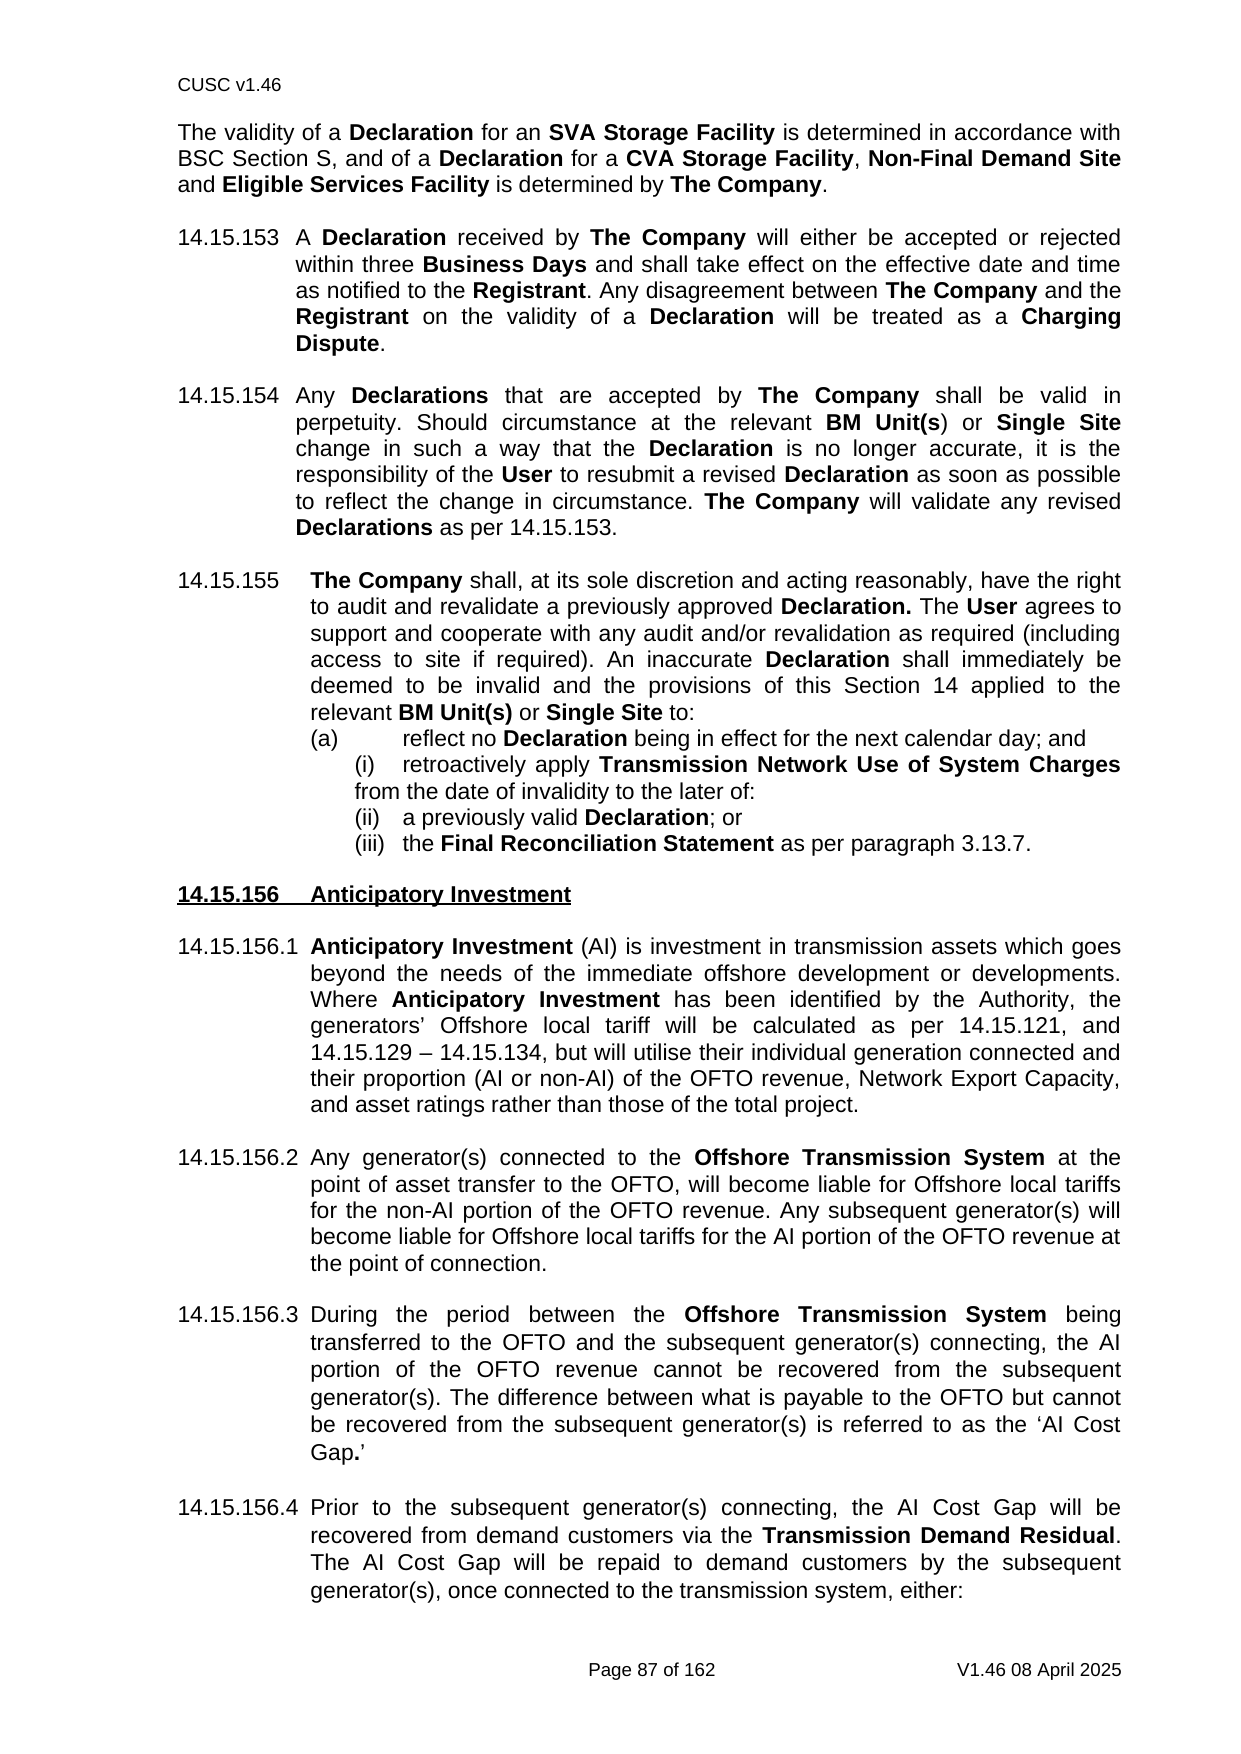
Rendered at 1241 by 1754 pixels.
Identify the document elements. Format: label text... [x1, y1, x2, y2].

list a previously valid Declaration; or [310, 804, 1121, 830]
text 14.15.153 A Declaration received by The Company will either be accepted or rejected within three Business Days and shall take effect on the effective date and time as notified to the Registrant. Any disagreement between The Company and the Registrant on the validity of a Declaration will be treated as a Charging Dispute. [177, 224, 1121, 356]
text The validity of a Declaration for an SVA Storage Facility is determined in accordance with BSC Section S, and of a Declaration for a CVA Storage Facility, Non-Final Demand Site and Eligible Services Facility is determined by The Company. [177, 119, 1121, 198]
text 14.15.156.2 Any generator(s) connected to the Offshore Transmission System at the point of asset transfer to the OFTO, will become liable for Offshore local tariffs for the non-AI portion of the OFTO revenue. Any subsequent generator(s) will become liable for Offshore local tariffs for the AI portion of the OFTO revenue at the point of connection. [177, 1144, 1121, 1276]
list retroactively apply Transmission Network Use of System Charges from the date of invalidity to the later of: [354, 751, 1121, 804]
text 14.15.155 The Company shall, at its sole discretion and acting reasonably, have the right to audit and revalidate a previously approved Declaration. The User agrees to support and cooperate with any audit and/or revalidation as required (including access to site if required). An inaccurate Declaration shall immediately be deemed to be invalid and the provisions of this Section 14 applied to the relevant BM Unit(s) or Single Site to: [177, 567, 1121, 725]
text 14.15.156 Anticipatory Investment [177, 881, 1121, 907]
text 14.15.154 Any Declarations that are accepted by The Company shall be valid in perpetuity. Should circumstance at the relevant BM Unit(s) or Single Site change in such a way that the Declaration is no longer accurate, it is the responsibility of the User to resubmit a revised Declaration as soon as possible to reflect the change in circumstance. The Company will validate any revised Declarations as per 14.15.153. [177, 382, 1121, 540]
text 14.15.156.1 Anticipatory Investment (AI) is investment in transmission assets which goes beyond the needs of the immediate offshore development or developments. Where Anticipatory Investment has been identified by the Authority, the generators’ Offshore local tariff will be calculated as per 14.15.121, and 14.15.129 – 14.15.134, but will utilise their individual generation connected and their proportion (AI or non-AI) of the OFTO revenue, Network Export Capacity, and asset ratings rather than those of the total project. [177, 933, 1121, 1118]
text 14.15.156.3 During the period between the Offshore Transmission System being transferred to the OFTO and the subsequent generator(s) connecting, the AI portion of the OFTO revenue cannot be recovered from the subsequent generator(s). The difference between what is payable to the OFTO but cannot be recovered from the subsequent generator(s) is referred to as the ‘AI Cost Gap.’ [177, 1301, 1121, 1465]
text 14.15.156.4 Prior to the subsequent generator(s) connecting, the AI Cost Gap will be recovered from demand customers via the Transmission Demand Residual. The AI Cost Gap will be repaid to demand customers by the subsequent generator(s), once connected to the transmission system, either: [177, 1494, 1121, 1603]
list the Final Reconciliation Statement as per paragraph 3.13.7. [310, 830, 1121, 857]
list reflect no Declaration being in effect for the next calendar day; and [310, 725, 1121, 751]
